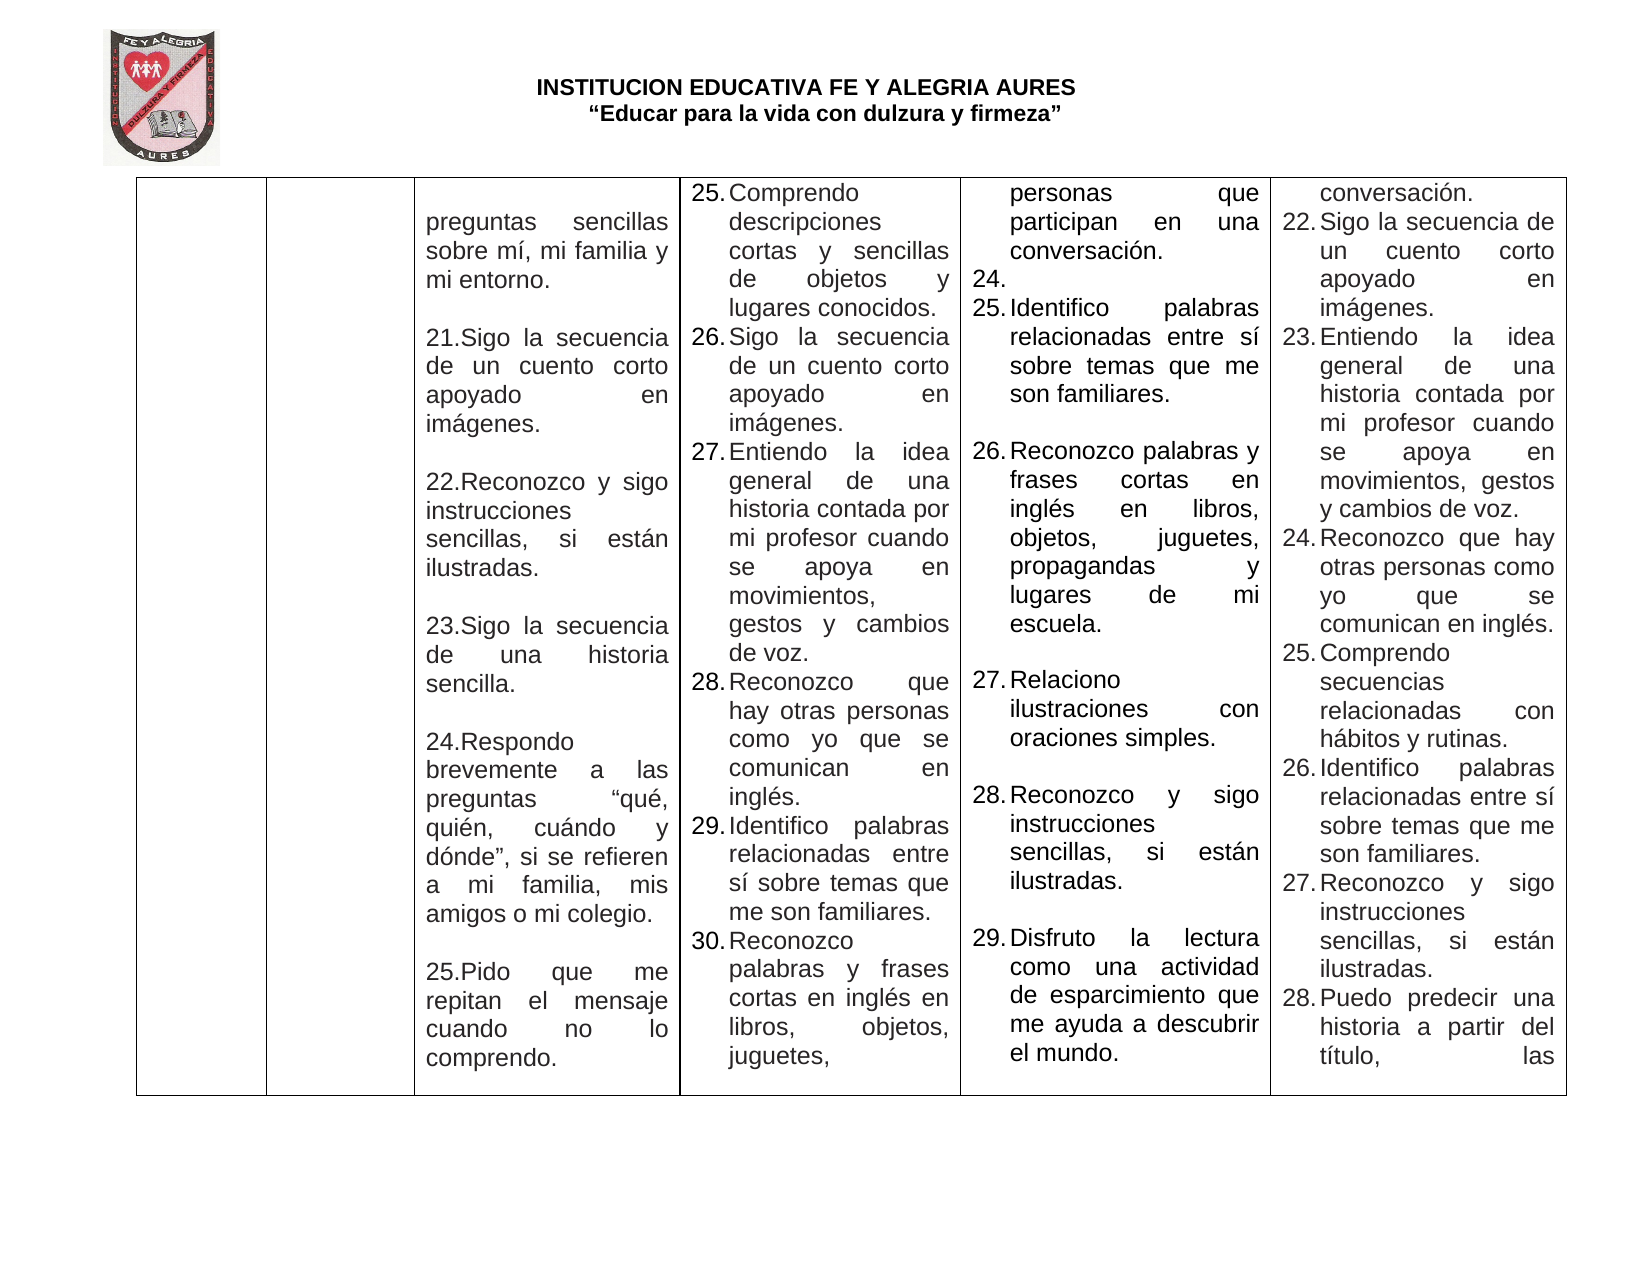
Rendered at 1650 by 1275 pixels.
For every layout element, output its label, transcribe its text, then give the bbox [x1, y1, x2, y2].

picture [103, 29, 221, 164]
table_cell 2 [267, 178, 414, 1094]
